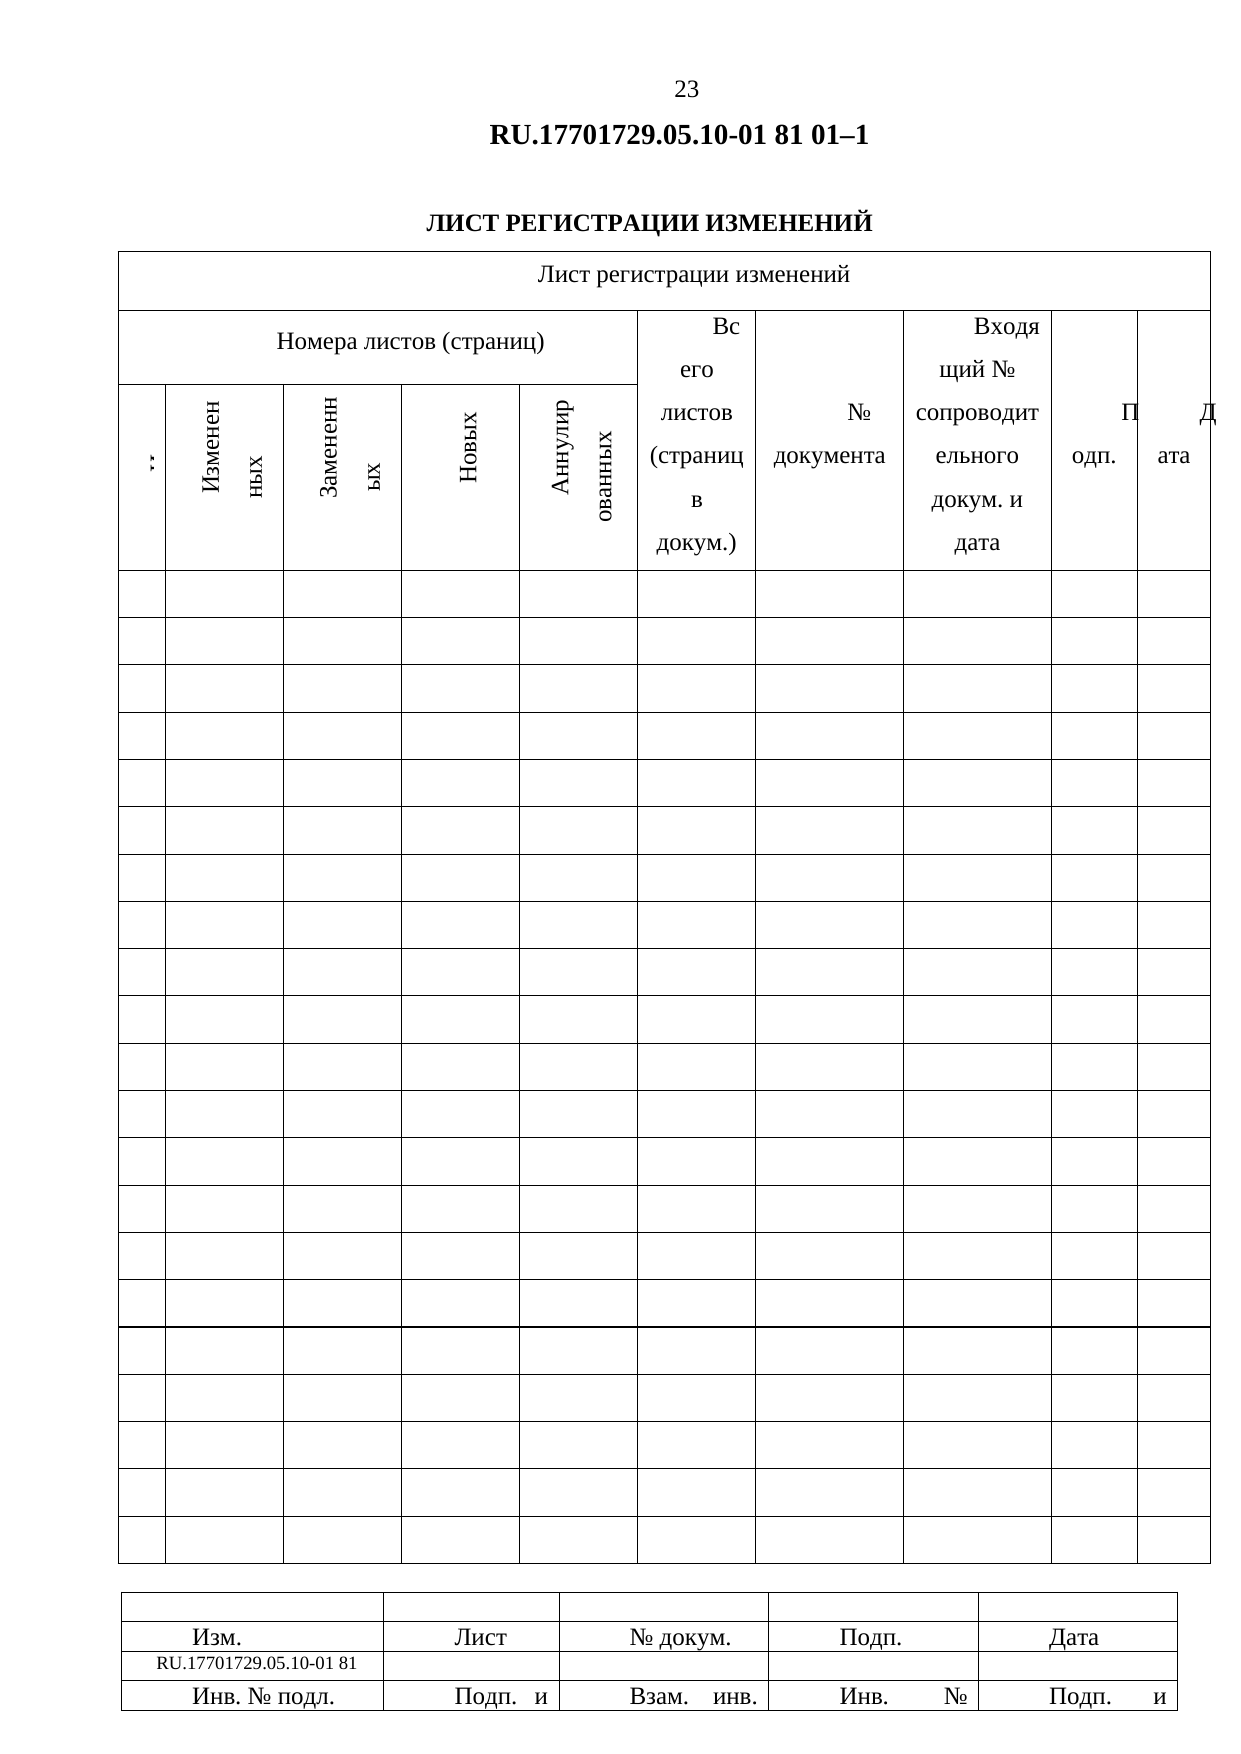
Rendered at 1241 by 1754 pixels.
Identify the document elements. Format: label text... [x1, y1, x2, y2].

table_cell [1138, 1422, 1210, 1468]
table_cell [1138, 1233, 1210, 1279]
table_cell [284, 665, 401, 712]
table_cell [904, 902, 1051, 948]
table_cell [520, 571, 637, 617]
table_cell [402, 1186, 519, 1232]
table_cell [119, 1233, 165, 1279]
table_cell [1052, 1091, 1137, 1137]
table_cell [1052, 1280, 1137, 1326]
table_cell [756, 1280, 903, 1326]
table_cell [166, 571, 283, 617]
table_cell [520, 855, 637, 901]
table_cell [638, 1375, 755, 1421]
table_cell [638, 807, 755, 853]
table_cell [284, 807, 401, 853]
table_cell [402, 855, 519, 901]
table_cell [119, 855, 165, 901]
table_cell [119, 618, 165, 664]
table_cell [1052, 1375, 1137, 1421]
table_cell [520, 949, 637, 995]
table_cell [520, 902, 637, 948]
table_cell [402, 1044, 519, 1090]
table_cell [1052, 1517, 1137, 1563]
table_cell [1138, 807, 1210, 853]
table_cell [284, 1044, 401, 1090]
table_cell [1052, 618, 1137, 664]
table_cell [756, 665, 903, 712]
table_cell [1138, 713, 1210, 759]
table_cell [166, 1469, 283, 1516]
table_cell [520, 1422, 637, 1468]
table_cell [756, 571, 903, 617]
table_cell [166, 760, 283, 806]
table_cell [1052, 1233, 1137, 1279]
table_cell [1138, 665, 1210, 712]
table_cell [756, 1233, 903, 1279]
table_cell [904, 1186, 1051, 1232]
table_cell [520, 1328, 637, 1374]
table_cell [119, 1044, 165, 1090]
table_cell [520, 1517, 637, 1563]
table_cell [904, 807, 1051, 853]
table_cell [1138, 1186, 1210, 1232]
table_cell [904, 1517, 1051, 1563]
table_cell [166, 807, 283, 853]
table_cell [284, 713, 401, 759]
table_cell [1138, 1469, 1210, 1516]
table_cell [520, 996, 637, 1043]
subtitle ЛИСТ РЕГИСТРАЦИИ ИЗМЕНЕНИЙ [118, 208, 1181, 237]
table_cell [166, 1280, 283, 1326]
table_cell Подп. [1052, 311, 1137, 570]
table_cell [402, 807, 519, 853]
table_cell [402, 949, 519, 995]
table_cell [119, 1186, 165, 1232]
table_cell [284, 571, 401, 617]
table_cell [638, 1328, 755, 1374]
table_cell [904, 1375, 1051, 1421]
table_cell [284, 1422, 401, 1468]
table_cell [904, 1138, 1051, 1184]
table_cell [756, 949, 903, 995]
table_cell [284, 996, 401, 1043]
table_cell [1052, 1186, 1137, 1232]
table_cell [166, 713, 283, 759]
table_cell Входящий № сопроводительного докум. и дата [904, 311, 1051, 570]
table_cell [520, 618, 637, 664]
table_cell [119, 1280, 165, 1326]
table_cell [284, 1138, 401, 1184]
table_cell [119, 1469, 165, 1516]
table_cell [756, 1186, 903, 1232]
table_cell Аннулированных [520, 385, 637, 570]
table_cell [119, 1328, 165, 1374]
table_cell [119, 1375, 165, 1421]
table_cell [402, 1328, 519, 1374]
table_cell [402, 1422, 519, 1468]
table_cell [402, 1280, 519, 1326]
table_cell [1138, 1044, 1210, 1090]
table_cell Новых [402, 385, 519, 570]
table_cell [1052, 760, 1137, 806]
table_cell [638, 1186, 755, 1232]
table_cell [756, 902, 903, 948]
table_cell [756, 760, 903, 806]
table_cell [756, 807, 903, 853]
table_cell [1052, 1422, 1137, 1468]
table_cell [1138, 1517, 1210, 1563]
table_cell [284, 902, 401, 948]
table_cell [402, 1233, 519, 1279]
table_cell [1052, 902, 1137, 948]
table_cell [904, 855, 1051, 901]
table_cell [402, 1091, 519, 1137]
table_cell [904, 1328, 1051, 1374]
table_cell [638, 1233, 755, 1279]
table_cell [119, 807, 165, 853]
table_cell [402, 760, 519, 806]
table_cell [638, 571, 755, 617]
table_cell [756, 1138, 903, 1184]
table_cell [520, 807, 637, 853]
table_cell [638, 855, 755, 901]
table_cell [1052, 713, 1137, 759]
table_cell [1138, 1328, 1210, 1374]
table_cell [284, 1469, 401, 1516]
table_cell [119, 1138, 165, 1184]
table_cell [756, 1044, 903, 1090]
table_cell [166, 1517, 283, 1563]
table_cell [119, 713, 165, 759]
table_cell [638, 949, 755, 995]
table_cell [638, 665, 755, 712]
table_cell [638, 1138, 755, 1184]
table_cell [756, 1469, 903, 1516]
table_cell [284, 760, 401, 806]
table_cell [1052, 1469, 1137, 1516]
table_cell [1052, 855, 1137, 901]
table_cell Изм. [119, 385, 165, 570]
table_cell [756, 1375, 903, 1421]
table_cell [1138, 1375, 1210, 1421]
table_cell [119, 760, 165, 806]
table_cell [1138, 618, 1210, 664]
table_cell [402, 665, 519, 712]
table_cell [520, 665, 637, 712]
table_cell [904, 1280, 1051, 1326]
table_cell [638, 713, 755, 759]
table_cell [166, 855, 283, 901]
table_cell [638, 1091, 755, 1137]
table_cell [638, 1517, 755, 1563]
table_cell [1052, 1044, 1137, 1090]
table_cell [756, 1422, 903, 1468]
table_cell [1052, 807, 1137, 853]
table_cell [166, 1138, 283, 1184]
table_cell [402, 902, 519, 948]
table_cell [520, 1469, 637, 1516]
table_cell [756, 1091, 903, 1137]
table_cell [402, 1517, 519, 1563]
table_cell [166, 1044, 283, 1090]
table_header Лист регистрации изменений [119, 252, 1210, 310]
table_cell [402, 571, 519, 617]
table_cell [904, 665, 1051, 712]
table_cell [119, 571, 165, 617]
table_cell [1138, 996, 1210, 1043]
table_cell [520, 1138, 637, 1184]
table_cell [1052, 996, 1137, 1043]
table_cell [520, 713, 637, 759]
table_cell [402, 713, 519, 759]
table_cell [119, 1422, 165, 1468]
table_cell [520, 760, 637, 806]
table_cell [284, 1328, 401, 1374]
table_cell [166, 996, 283, 1043]
table_cell [520, 1233, 637, 1279]
table_cell [638, 618, 755, 664]
table_cell [1052, 949, 1137, 995]
table_cell [166, 902, 283, 948]
table_cell [756, 713, 903, 759]
table_cell [166, 1186, 283, 1232]
table_cell [284, 1280, 401, 1326]
table_cell [1052, 1138, 1137, 1184]
table_cell [284, 1233, 401, 1279]
table_cell [284, 1091, 401, 1137]
table_cell [1052, 1328, 1137, 1374]
table_cell [166, 618, 283, 664]
table_cell [166, 949, 283, 995]
table_cell [520, 1375, 637, 1421]
table_cell [904, 713, 1051, 759]
table_cell [638, 902, 755, 948]
table_cell [119, 1091, 165, 1137]
table_cell [904, 1091, 1051, 1137]
table_cell [520, 1091, 637, 1137]
table_cell [119, 949, 165, 995]
table_cell [284, 1375, 401, 1421]
table_cell [1138, 855, 1210, 901]
table_cell [904, 1469, 1051, 1516]
table_cell Замененных [284, 385, 401, 570]
table_cell [638, 996, 755, 1043]
table_cell [756, 1517, 903, 1563]
table_cell [284, 1517, 401, 1563]
table_cell [402, 1469, 519, 1516]
table_cell [638, 1044, 755, 1090]
table_cell [402, 1375, 519, 1421]
table_cell [1138, 949, 1210, 995]
table_cell [638, 1280, 755, 1326]
table_cell [1138, 1280, 1210, 1326]
table_cell [284, 949, 401, 995]
table_cell [284, 618, 401, 664]
table_cell [1138, 760, 1210, 806]
table_cell Измененных [166, 385, 283, 570]
table_cell [904, 996, 1051, 1043]
table_cell [756, 996, 903, 1043]
table_cell [166, 1422, 283, 1468]
table_cell [119, 996, 165, 1043]
table_cell [119, 665, 165, 712]
table_cell [1052, 665, 1137, 712]
table_cell [402, 1138, 519, 1184]
table_cell [1138, 1091, 1210, 1137]
table_cell [638, 760, 755, 806]
table_cell [402, 618, 519, 664]
table_cell [1138, 571, 1210, 617]
table_cell [904, 1233, 1051, 1279]
table_cell [1138, 902, 1210, 948]
table_cell [119, 1517, 165, 1563]
table_cell [904, 1422, 1051, 1468]
table_cell Дата [1138, 311, 1210, 570]
table_cell [166, 1233, 283, 1279]
table_cell [904, 571, 1051, 617]
table_cell [904, 760, 1051, 806]
table_cell [402, 996, 519, 1043]
table_cell [756, 618, 903, 664]
table_cell [166, 1328, 283, 1374]
table_cell [904, 1044, 1051, 1090]
table_cell [520, 1280, 637, 1326]
table_cell [166, 1091, 283, 1137]
table_cell [904, 949, 1051, 995]
table_cell [904, 618, 1051, 664]
table_cell № документа [756, 311, 903, 570]
table_cell [284, 1186, 401, 1232]
table_cell Номера листов (страниц) [119, 311, 637, 384]
table_cell [119, 902, 165, 948]
table_cell [638, 1469, 755, 1516]
table_cell [166, 665, 283, 712]
table_cell [1052, 571, 1137, 617]
table_cell [1138, 1138, 1210, 1184]
table_cell [166, 1375, 283, 1421]
table_cell [756, 855, 903, 901]
table_cell [638, 1422, 755, 1468]
table_cell Всего листов (страниц в докум.) [638, 311, 755, 570]
table_cell [520, 1044, 637, 1090]
table_cell [756, 1328, 903, 1374]
table_cell [520, 1186, 637, 1232]
table_cell [284, 855, 401, 901]
